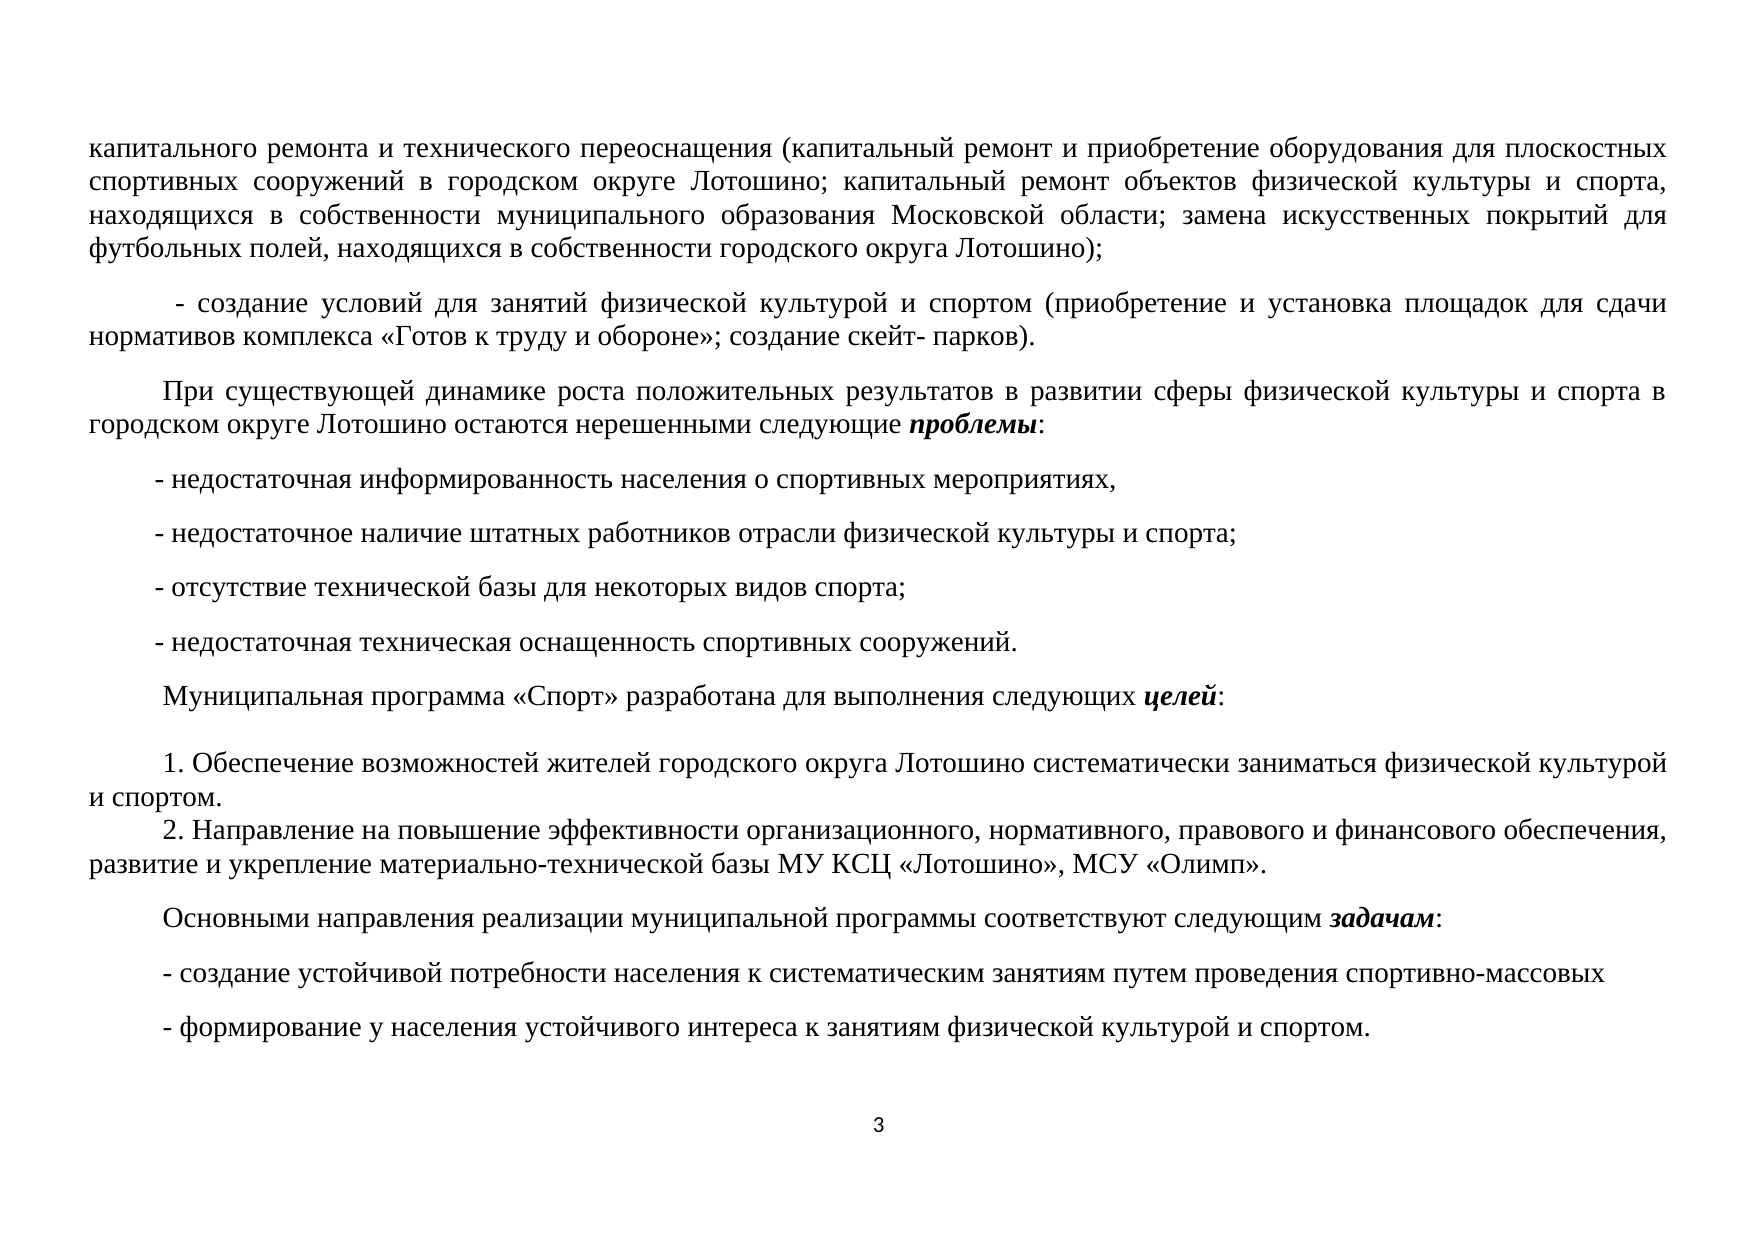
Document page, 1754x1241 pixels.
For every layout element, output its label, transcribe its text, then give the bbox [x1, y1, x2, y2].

text Муниципальная программа «Спорт» разработана для выполнения следующих целей: [89, 678, 1668, 712]
list При существующей динамике роста положительных результатов в развитии сферы физической культуры и спорта в городском округе Лотошино остаются нерешенными следующие проблемы: [89, 373, 1668, 440]
text 1. Обеспечение возможностей жителей городского округа Лотошино систематически заниматься физической культурой и спортом. [89, 745, 1668, 812]
text - недостаточное наличие штатных работников отрасли физической культуры и спорта; [89, 515, 1668, 549]
text - недостаточная техническая оснащенность спортивных сооружений. [89, 624, 1668, 657]
text - создание условий для занятий физической культурой и спортом (приобретение и установка площадок для сдачи нормативов комплекса «Готов к труду и обороне»; создание скейт- парков). [89, 285, 1668, 352]
text - отсутствие технической базы для некоторых видов спорта; [89, 569, 1668, 603]
text 2. Направление на повышение эффективности организационного, нормативного, правового и финансового обеспечения, развитие и укрепление материально-технической базы МУ КСЦ «Лотошино», МСУ «Олимп». [89, 812, 1668, 879]
text - формирование у населения устойчивого интереса к занятиям физической культурой и спортом. [89, 1009, 1668, 1043]
text - недостаточная информированность населения о спортивных мероприятиях, [89, 461, 1668, 494]
text Основными направления реализации муниципальной программы соответствуют следующим задачам: [89, 900, 1668, 934]
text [89, 130, 1668, 264]
text - создание устойчивой потребности населения к систематическим занятиям путем проведения спортивно-массовых [89, 955, 1668, 988]
